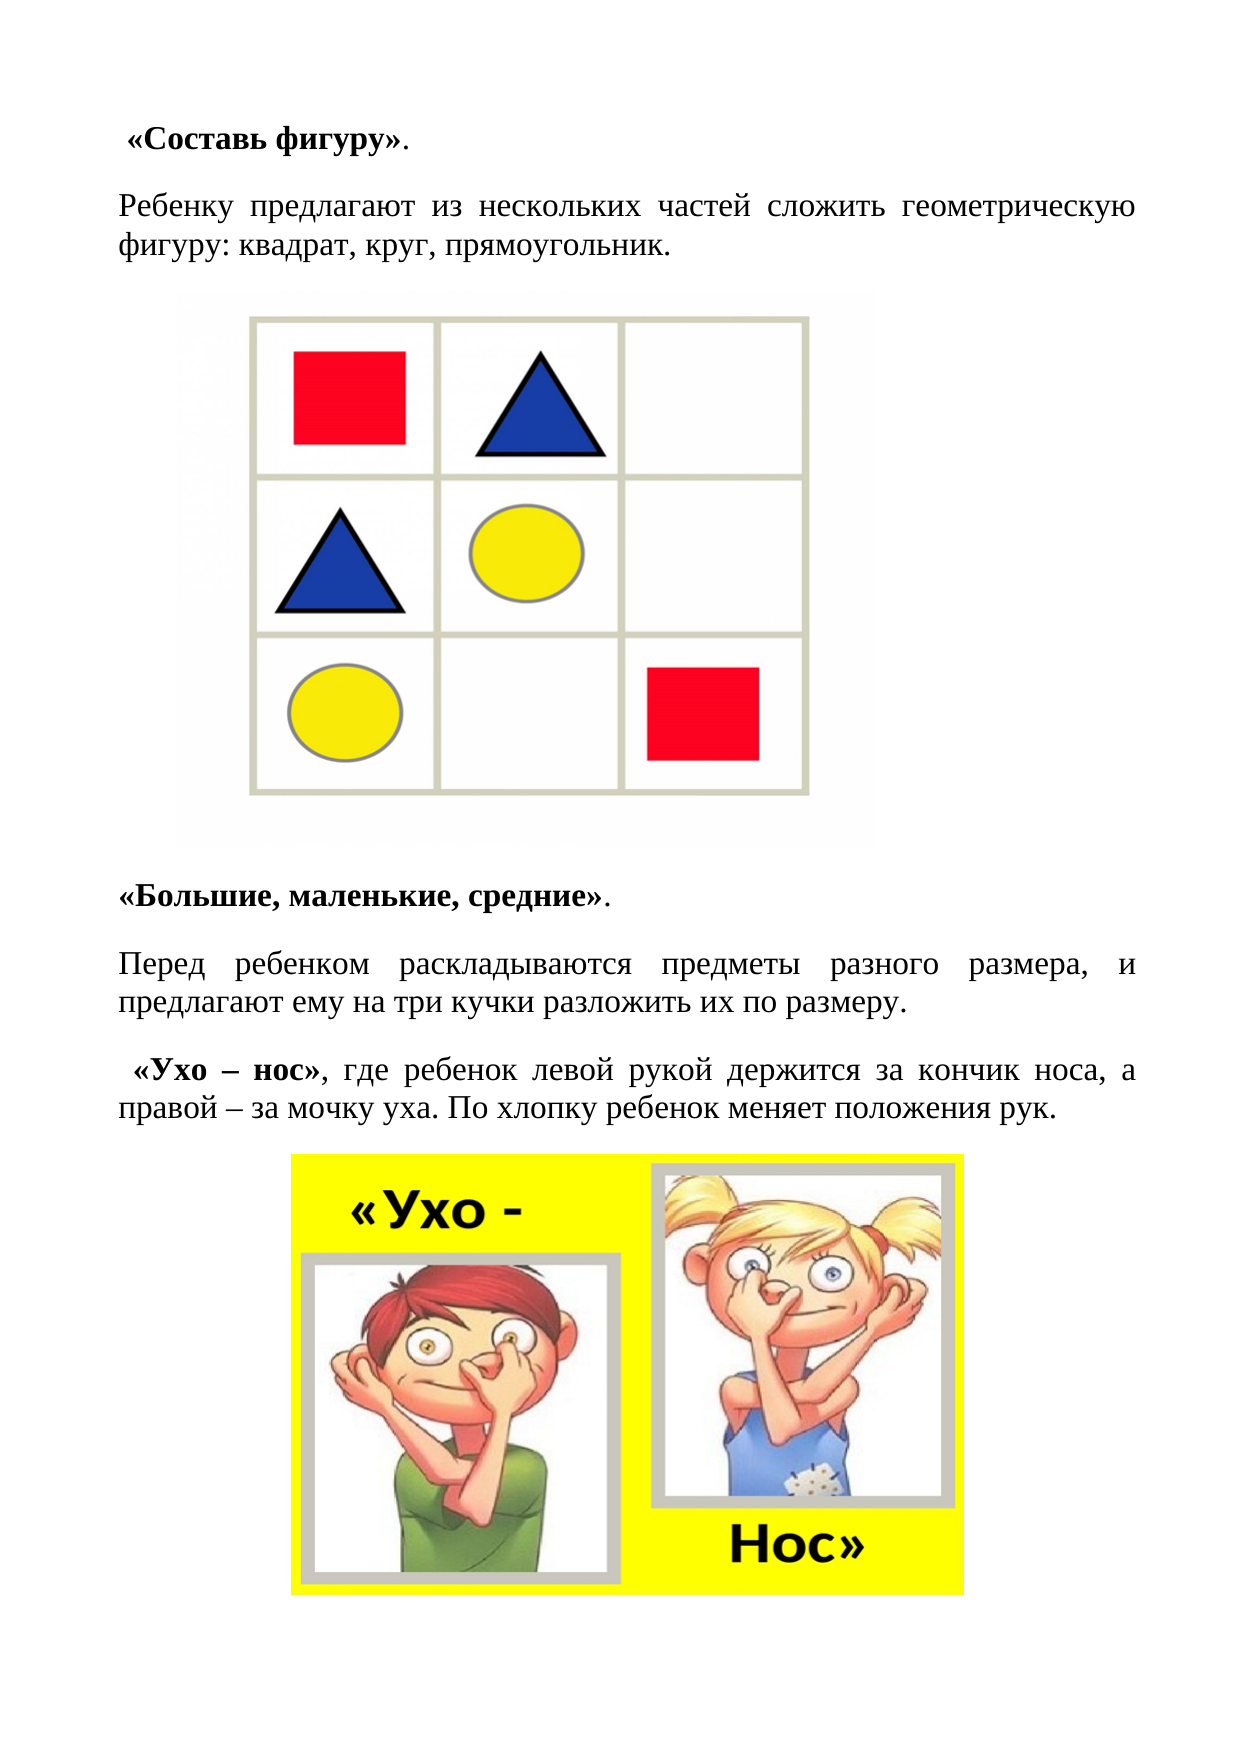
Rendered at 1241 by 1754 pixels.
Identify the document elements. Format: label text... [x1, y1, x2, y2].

text «Ухо – нос», где ребенок левой рукой держится за кончик носа, а правой – за мочку уха. По хлопку ребенок меняет положения рук. [118, 1049, 1137, 1126]
picture [177, 291, 876, 847]
text Ребенку предлагают из нескольких частей сложить геометрическую фигуру: квадрат, круг, прямоугольник. [118, 186, 1137, 262]
picture [291, 1154, 964, 1596]
text Перед ребенком раскладываются предметы разного размера, и предлагают ему на три кучки разложить их по размеру. [118, 943, 1137, 1020]
text «Составь фигуру». [29, 118, 1137, 156]
text «Большие, маленькие, средние». [29, 876, 1137, 914]
